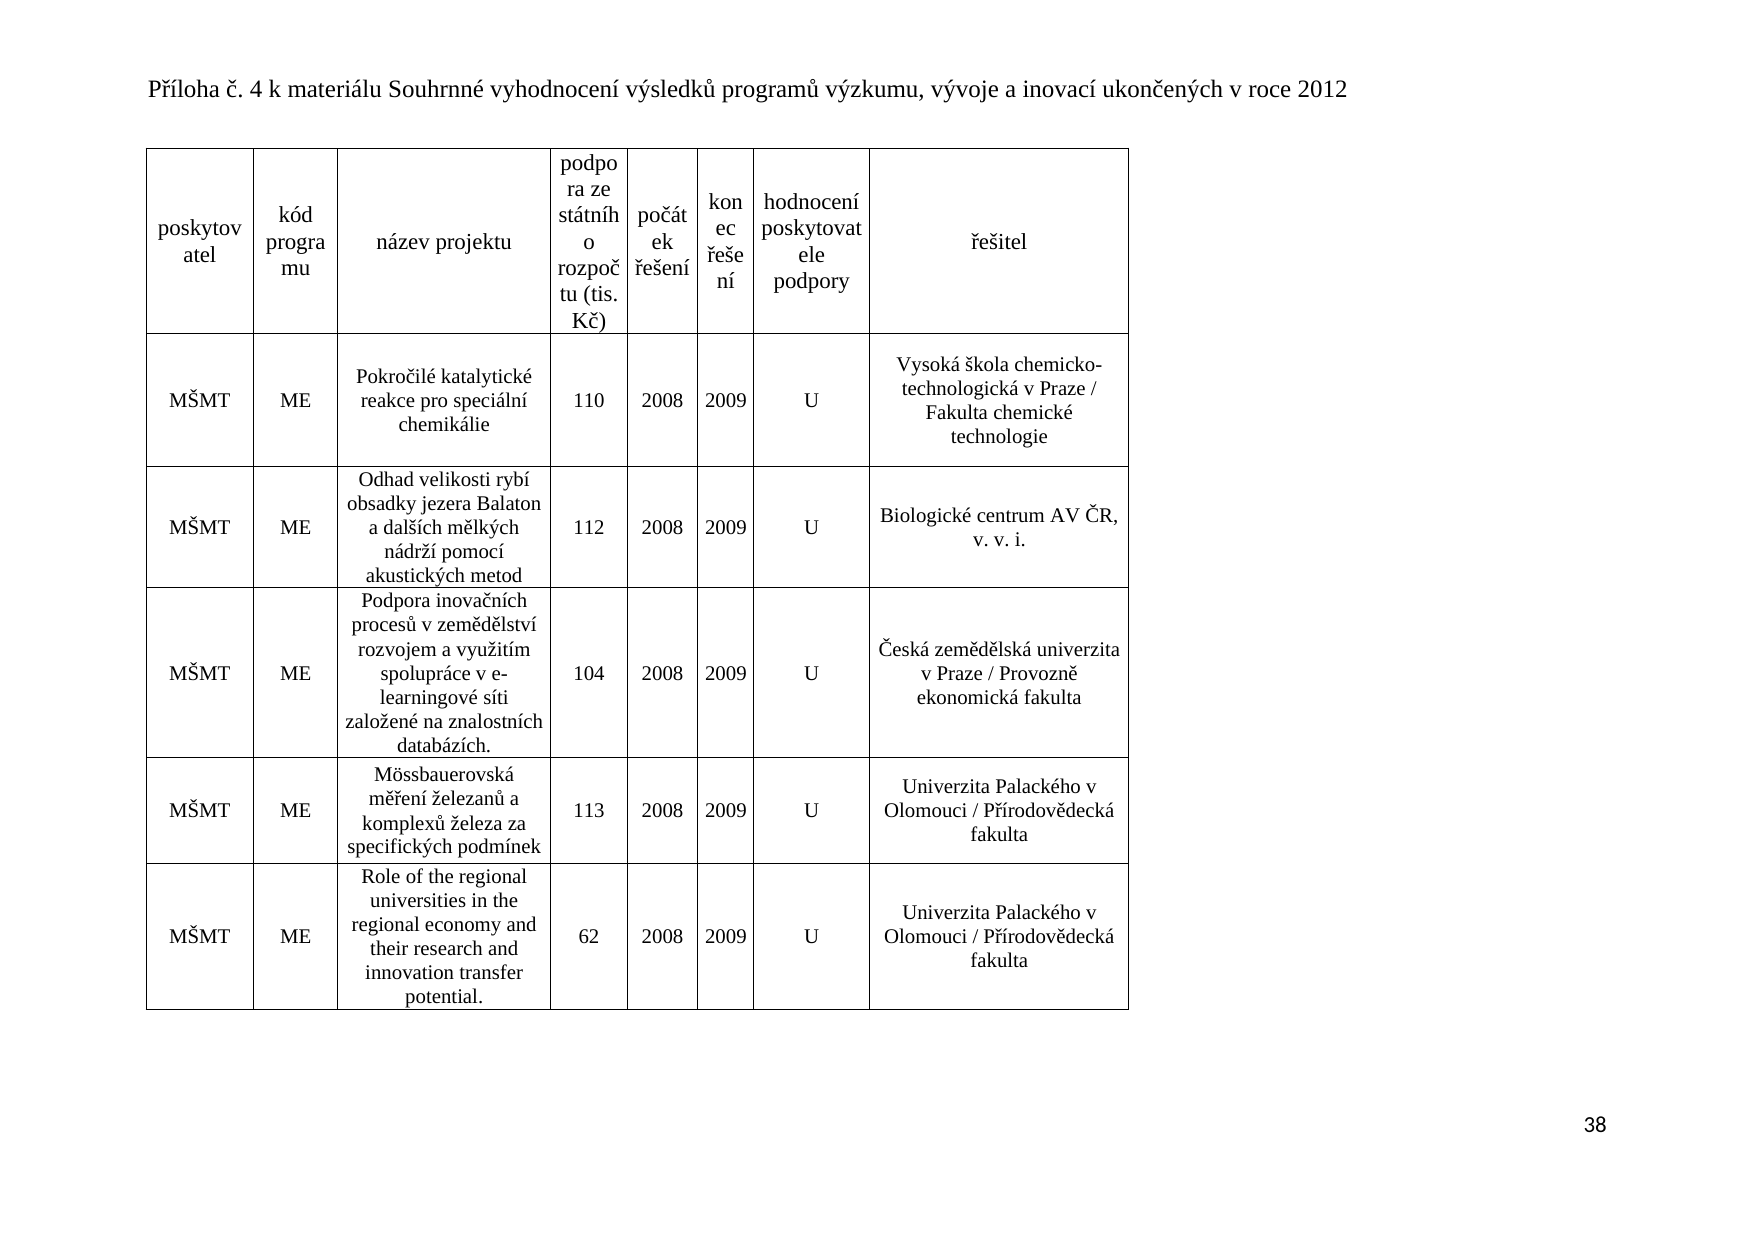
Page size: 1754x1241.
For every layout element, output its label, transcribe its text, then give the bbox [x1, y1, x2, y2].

table_cell U [754, 467, 869, 587]
table_cell 110 [551, 334, 627, 466]
table_cell 2008 [628, 467, 697, 587]
table_cell 2008 [628, 334, 697, 466]
table_cell Univerzita Palackého v Olomouci / Přírodovědecká fakulta [870, 758, 1128, 863]
table_cell Pokročilé katalytické reakce pro speciální chemikálie [338, 334, 550, 466]
table_cell MŠMT [147, 758, 253, 863]
table_cell 2009 [698, 334, 753, 466]
table_header název projektu [338, 149, 550, 333]
table_cell Mössbauerovská měření železanů a komplexů železa za specifických podmínek [338, 758, 550, 863]
table_cell 2008 [628, 758, 697, 863]
table_cell 113 [551, 758, 627, 863]
table_cell U [754, 758, 869, 863]
table_cell 2008 [628, 588, 697, 757]
table_cell Biologické centrum AV ČR, v. v. i. [870, 467, 1128, 587]
table_header poskytovatel [147, 149, 253, 333]
table_cell ME [254, 758, 337, 863]
table_cell Podpora inovačních procesů v zemědělství rozvojem a využitím spolupráce v e-learningové síti založené na znalostních databázích. [338, 588, 550, 757]
table_cell U [754, 864, 869, 1008]
table_cell MŠMT [147, 864, 253, 1008]
table_header konec řešení [698, 149, 753, 333]
table_cell ME [254, 864, 337, 1008]
table_cell 104 [551, 588, 627, 757]
table_header kód programu [254, 149, 337, 333]
table_cell Role of the regional universities in the regional economy and their research and innovation transfer potential. [338, 864, 550, 1008]
table_header podpora ze státního rozpočtu (tis. Kč) [551, 149, 627, 333]
table_cell ME [254, 334, 337, 466]
table_cell U [754, 588, 869, 757]
table_cell ME [254, 467, 337, 587]
table_cell Česká zemědělská univerzita v Praze / Provozně ekonomická fakulta [870, 588, 1128, 757]
table_cell MŠMT [147, 467, 253, 587]
table_cell 2009 [698, 864, 753, 1008]
table_cell 112 [551, 467, 627, 587]
table_cell Vysoká škola chemicko-technologická v Praze / Fakulta chemické technologie [870, 334, 1128, 466]
table_cell U [754, 334, 869, 466]
table_header řešitel [870, 149, 1128, 333]
table_cell 62 [551, 864, 627, 1008]
table_header hodnocení poskytovatele podpory [754, 149, 869, 333]
table_cell 2009 [698, 758, 753, 863]
table_cell Univerzita Palackého v Olomouci / Přírodovědecká fakulta [870, 864, 1128, 1008]
table_cell Odhad velikosti rybí obsadky jezera Balaton a dalších mělkých nádrží pomocí akustických metod [338, 467, 550, 587]
table_header počátek řešení [628, 149, 697, 333]
table_cell 2008 [628, 864, 697, 1008]
table_cell 2009 [698, 467, 753, 587]
table_cell ME [254, 588, 337, 757]
table_cell MŠMT [147, 334, 253, 466]
table_cell 2009 [698, 588, 753, 757]
table_cell MŠMT [147, 588, 253, 757]
